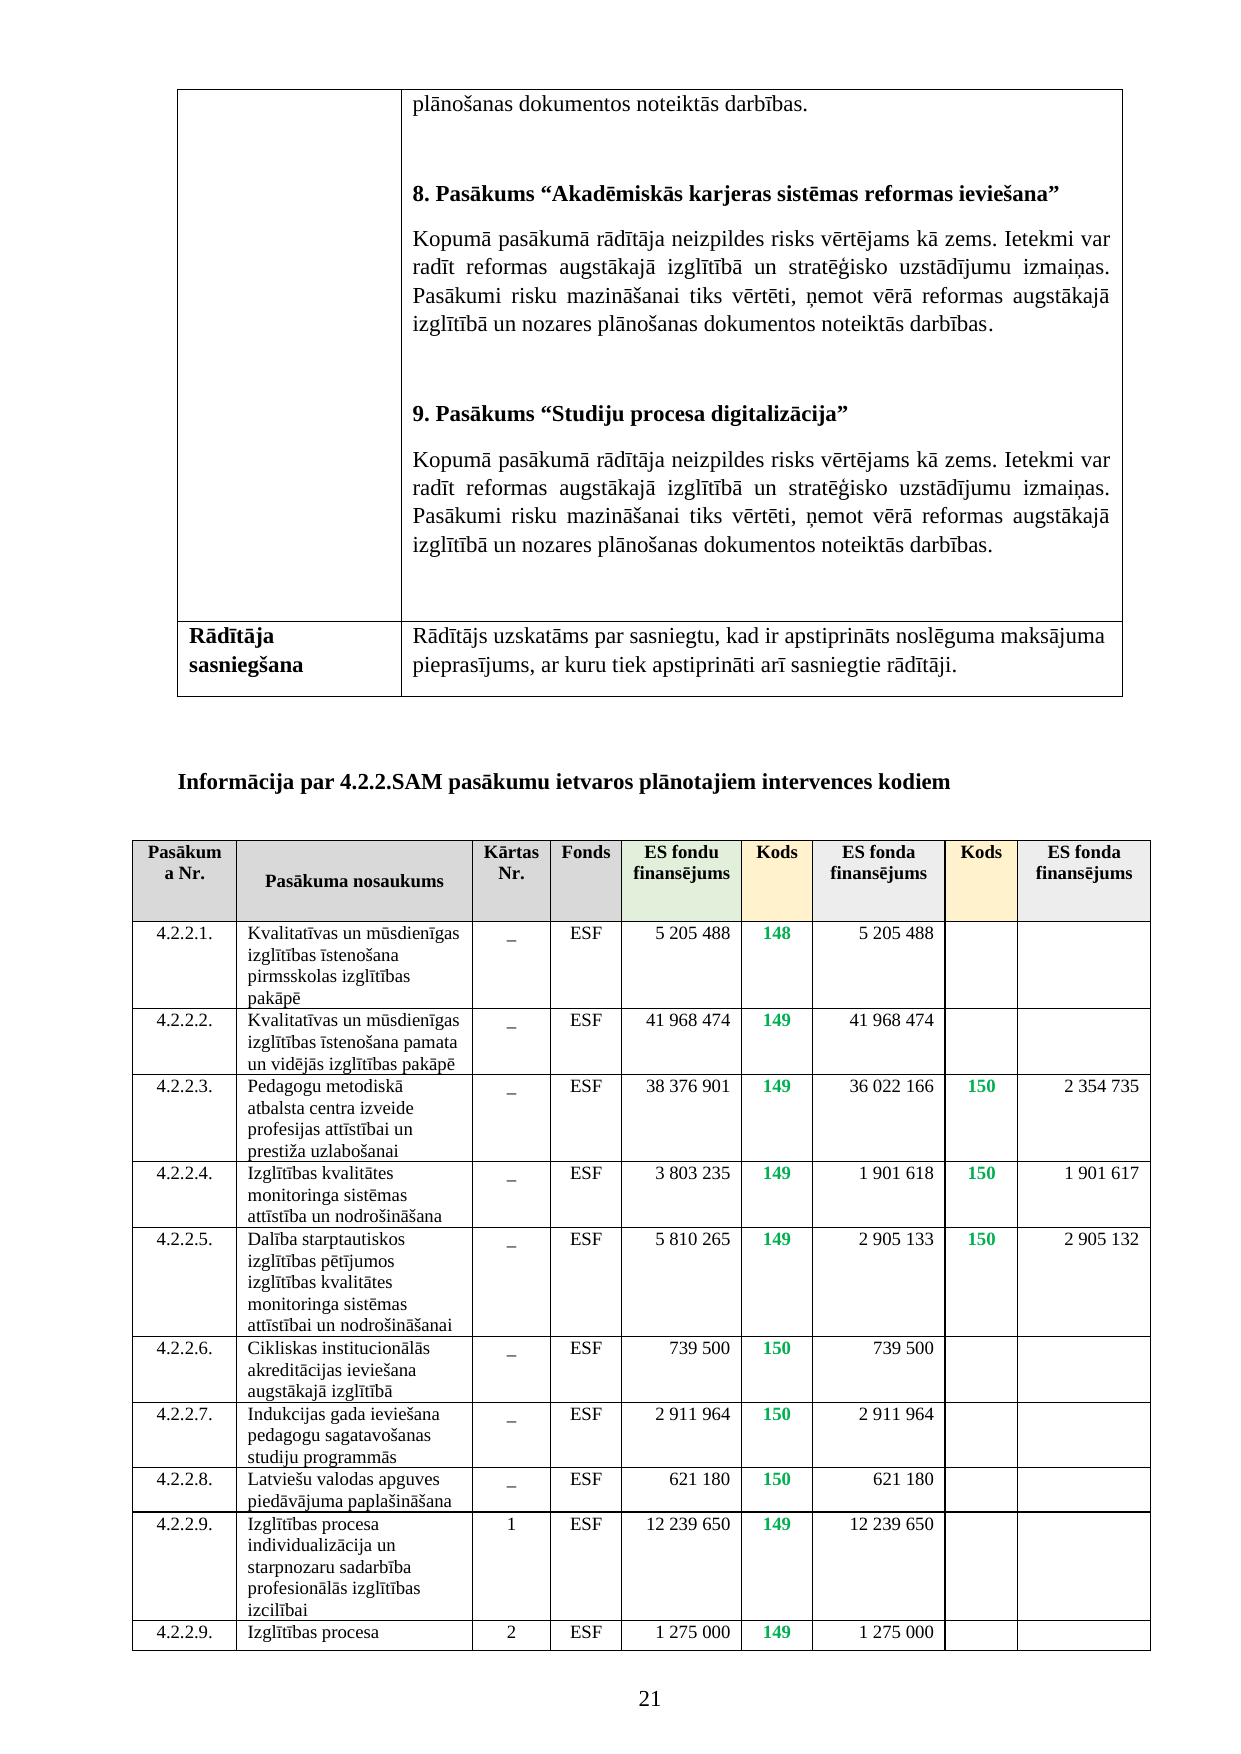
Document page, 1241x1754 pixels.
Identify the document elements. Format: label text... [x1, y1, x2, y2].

table_cell _ [473, 1162, 550, 1227]
table_cell 1 901 618 [813, 1162, 944, 1227]
table_cell ESF [551, 1228, 621, 1336]
table_cell 41 968 474 [813, 1009, 944, 1074]
table_cell ESF [551, 1075, 621, 1161]
table_cell 5 205 488 [622, 922, 741, 1008]
table_cell 41 968 474 [622, 1009, 741, 1074]
table_cell Rādītāja sasniegšana [178, 622, 401, 696]
table_cell 2 911 964 [622, 1403, 741, 1467]
table_cell 3 803 235 [622, 1162, 741, 1227]
table_cell [946, 922, 1017, 1008]
table_cell 5 205 488 [813, 922, 944, 1008]
table_header Kods [946, 841, 1017, 921]
table_cell _ [473, 1403, 550, 1467]
table_cell 4.2.2.6. [133, 1337, 236, 1402]
table_cell 12 239 650 [813, 1513, 944, 1620]
table_cell ESF [551, 1513, 621, 1620]
table_cell [1018, 922, 1150, 1008]
table_cell 621 180 [813, 1468, 944, 1511]
table_cell 739 500 [813, 1337, 944, 1402]
table_header ES fonda finansējums [1018, 841, 1150, 921]
table_cell 150 [946, 1228, 1017, 1336]
table_cell ESF [551, 1337, 621, 1402]
table_cell 4.2.2.8. [133, 1468, 236, 1511]
table_cell 36 022 166 [813, 1075, 944, 1161]
table_cell 1 275 000 [622, 1621, 741, 1650]
table_header Fonds [551, 841, 621, 921]
table_cell 2 [473, 1621, 550, 1650]
table_cell 1 [473, 1513, 550, 1620]
table_cell 149 [742, 1621, 812, 1650]
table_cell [237, 1621, 472, 1650]
table_cell [1018, 1513, 1150, 1620]
table_cell 4.2.2.4. [133, 1162, 236, 1227]
table_cell _ [473, 1337, 550, 1402]
table_cell 1 275 000 [813, 1621, 944, 1650]
table_header ES fondu finansējums [622, 841, 741, 921]
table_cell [237, 1513, 472, 1620]
table_cell Latviešu valodas apguves piedāvājuma paplašināšana [237, 1468, 472, 1511]
table_header Pasākuma Nr. [133, 841, 236, 921]
table_cell 150 [742, 1468, 812, 1511]
table_cell Cikliskas institucionālās akreditācijas ieviešana augstākajā izglītībā [237, 1337, 472, 1402]
table_cell 150 [946, 1075, 1017, 1161]
table_cell ESF [551, 1403, 621, 1467]
table_cell 2 354 735 [1018, 1075, 1150, 1161]
table_cell ESF [551, 1621, 621, 1650]
table_cell Kvalitatīvas un mūsdienīgas izglītības īstenošana pirmsskolas izglītības pakāpē [237, 922, 472, 1008]
table_cell 2 905 133 [813, 1228, 944, 1336]
table_cell [1018, 1337, 1150, 1402]
table_cell 621 180 [622, 1468, 741, 1511]
table_cell [1018, 1621, 1150, 1650]
table_cell 149 [742, 1162, 812, 1227]
table_cell 2 911 964 [813, 1403, 944, 1467]
table_cell Izglītības kvalitātes monitoringa sistēmas attīstība un nodrošināšana [237, 1162, 472, 1227]
table_cell 2 905 132 [1018, 1228, 1150, 1336]
table_cell 150 [742, 1403, 812, 1467]
table_header Pasākuma nosaukums [237, 841, 472, 921]
table_cell Indukcijas gada ieviešana pedagogu sagatavošanas studiju programmās [237, 1403, 472, 1467]
table_cell 5 810 265 [622, 1228, 741, 1336]
table_cell [946, 1009, 1017, 1074]
table_cell [946, 1621, 1017, 1650]
table_cell 149 [742, 1009, 812, 1074]
table_cell 150 [946, 1162, 1017, 1227]
table_cell Pedagogu metodiskā atbalsta centra izveide profesijas attīstībai un prestiža uzlabošanai [237, 1075, 472, 1161]
table_cell 4.2.2.5. [133, 1228, 236, 1336]
table_cell 1 901 617 [1018, 1162, 1150, 1227]
table_cell 150 [742, 1337, 812, 1402]
table_cell 4.2.2.9. [133, 1513, 236, 1620]
table_header Kārtas Nr. [473, 841, 550, 921]
table_cell [1018, 1403, 1150, 1467]
table_cell _ [473, 1009, 550, 1074]
table_cell [946, 1403, 1017, 1467]
table_cell 12 239 650 [622, 1513, 741, 1620]
table_header ES fonda finansējums [813, 841, 944, 921]
table_cell 38 376 901 [622, 1075, 741, 1161]
table_cell Rādītājs uzskatāms par sasniegtu, kad ir apstiprināts noslēguma maksājuma pieprasījums, ar kuru tiek apstiprināti arī sasniegtie rādītāji. [402, 622, 1122, 696]
table_cell _ [473, 1228, 550, 1336]
table_header Kods [742, 841, 812, 921]
table_cell [1018, 1468, 1150, 1511]
table_cell 149 [742, 1513, 812, 1620]
table_cell ESF [551, 1009, 621, 1074]
table_cell 149 [742, 1228, 812, 1336]
table_cell 739 500 [622, 1337, 741, 1402]
table_cell 148 [742, 922, 812, 1008]
table_cell Dalība starptautiskos izglītības pētījumos izglītības kvalitātes monitoringa sistēmas attīstībai un nodrošināšanai [237, 1228, 472, 1336]
text Informācija par 4.2.2.SAM pasākumu ietvaros plānotajiem intervences kodiem [177, 768, 1122, 794]
table_cell ESF [551, 1162, 621, 1227]
table_cell 4.2.2.7. [133, 1403, 236, 1467]
table_cell _ [473, 1468, 550, 1511]
table_cell 4.2.2.1. [133, 922, 236, 1008]
table_cell 4.2.2.2. [133, 1009, 236, 1074]
table_cell 4.2.2.3. [133, 1075, 236, 1161]
table_cell 4.2.2.9. [133, 1621, 236, 1650]
table_cell [946, 1337, 1017, 1402]
table_cell ESF [551, 1468, 621, 1511]
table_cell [402, 90, 1122, 621]
table_cell ESF [551, 922, 621, 1008]
table_cell [946, 1513, 1017, 1620]
table_cell [1018, 1009, 1150, 1074]
table_cell _ [473, 1075, 550, 1161]
table_cell _ [473, 922, 550, 1008]
table_cell [946, 1468, 1017, 1511]
table_cell Kvalitatīvas un mūsdienīgas izglītības īstenošana pamata un vidējās izglītības pakāpē [237, 1009, 472, 1074]
table_cell 149 [742, 1075, 812, 1161]
